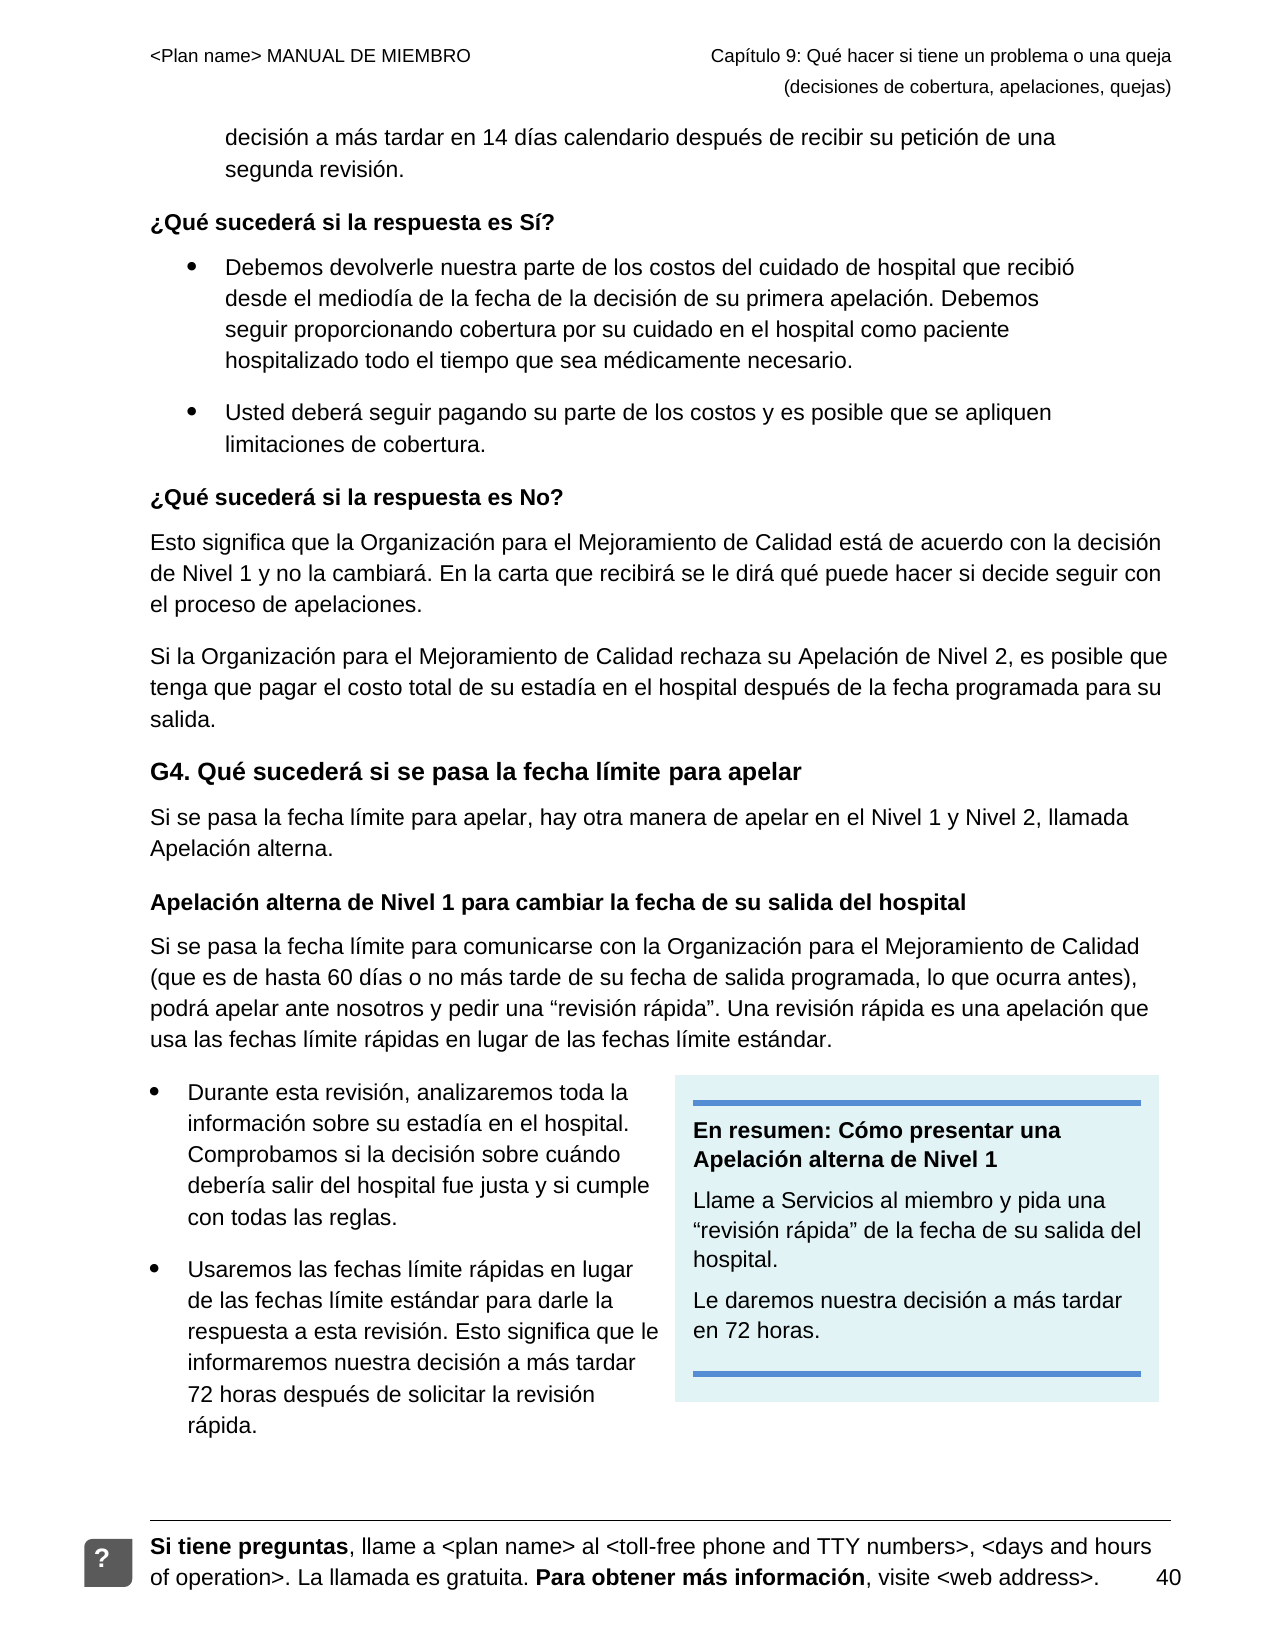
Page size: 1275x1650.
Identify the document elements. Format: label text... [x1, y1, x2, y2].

list Debemos devolverle nuestra parte de los costos del cuidado de hospital que recibió desde el mediodía de la fecha de la decisión de su primera apelación. Debemos seguir proporcionando cobertura por su cuidado en el hospital como paciente hospitalizado todo el tiempo que sea médicamente necesario. [187, 250, 1096, 375]
list Si se pasa la fecha límite para comunicarse con la Organización para el Mejoramiento de Calidad (que es de hasta 60 días o no más tarde de su fecha de salida programada, lo que ocurra antes), podrá apelar ante nosotros y pedir una “revisión rápida”. Una revisión rápida es una apelación que usa las fechas límite rápidas en lugar de las fechas límite estándar. [150, 929, 1171, 1054]
list Durante esta revisión, analizaremos toda la información sobre su estadía en el hospital. Comprobamos si la decisión sobre cuándo debería salir del hospital fue justa y si cumple con todas las reglas. [150, 1075, 675, 1231]
list Usaremos las fechas límite rápidas en lugar de las fechas límite estándar para darle la respuesta a esta revisión. Esto significa que le informaremos nuestra decisión a más tardar 72 horas después de solicitar la revisión rápida. [150, 1252, 1096, 1439]
table_header En resumen: Cómo presentar una Apelación alterna de Nivel 1 Llame a Servicios al miembro y pida una “revisión rápida” de la fecha de su salida del hospital. Le daremos nuestra decisión a más tardar en 72 horas. [688, 1088, 1146, 1390]
list Usted deberá seguir pagando su parte de los costos y es posible que se apliquen limitaciones de cobertura. [187, 396, 1096, 458]
text Si se pasa la fecha límite para apelar, hay otra manera de apelar en el Nivel 1 y Nivel 2, llamada Apelación alterna. [150, 800, 1171, 862]
text Esto significa que la Organización para el Mejoramiento de Calidad está de acuerdo con la decisión de Nivel 1 y no la cambiará. En la carta que recibirá se le dirá qué puede hacer si decide seguir con el proceso de apelaciones. [150, 525, 1171, 619]
subtitle Apelación alterna de Nivel 1 para cambiar la fecha de su salida del hospital [150, 883, 1096, 917]
text Si la Organización para el Mejoramiento de Calidad rechaza su Apelación de Nivel 2, es posible que tenga que pagar el costo total de su estadía en el hospital después de la fecha programada para su salida. [150, 639, 1171, 733]
subtitle ¿Qué sucederá si la respuesta es No? [150, 479, 1096, 512]
subtitle G4. Qué sucederá si se pasa la fecha límite para apelar [150, 754, 1096, 787]
subtitle ¿Qué sucederá si la respuesta es Sí? [150, 204, 1096, 237]
